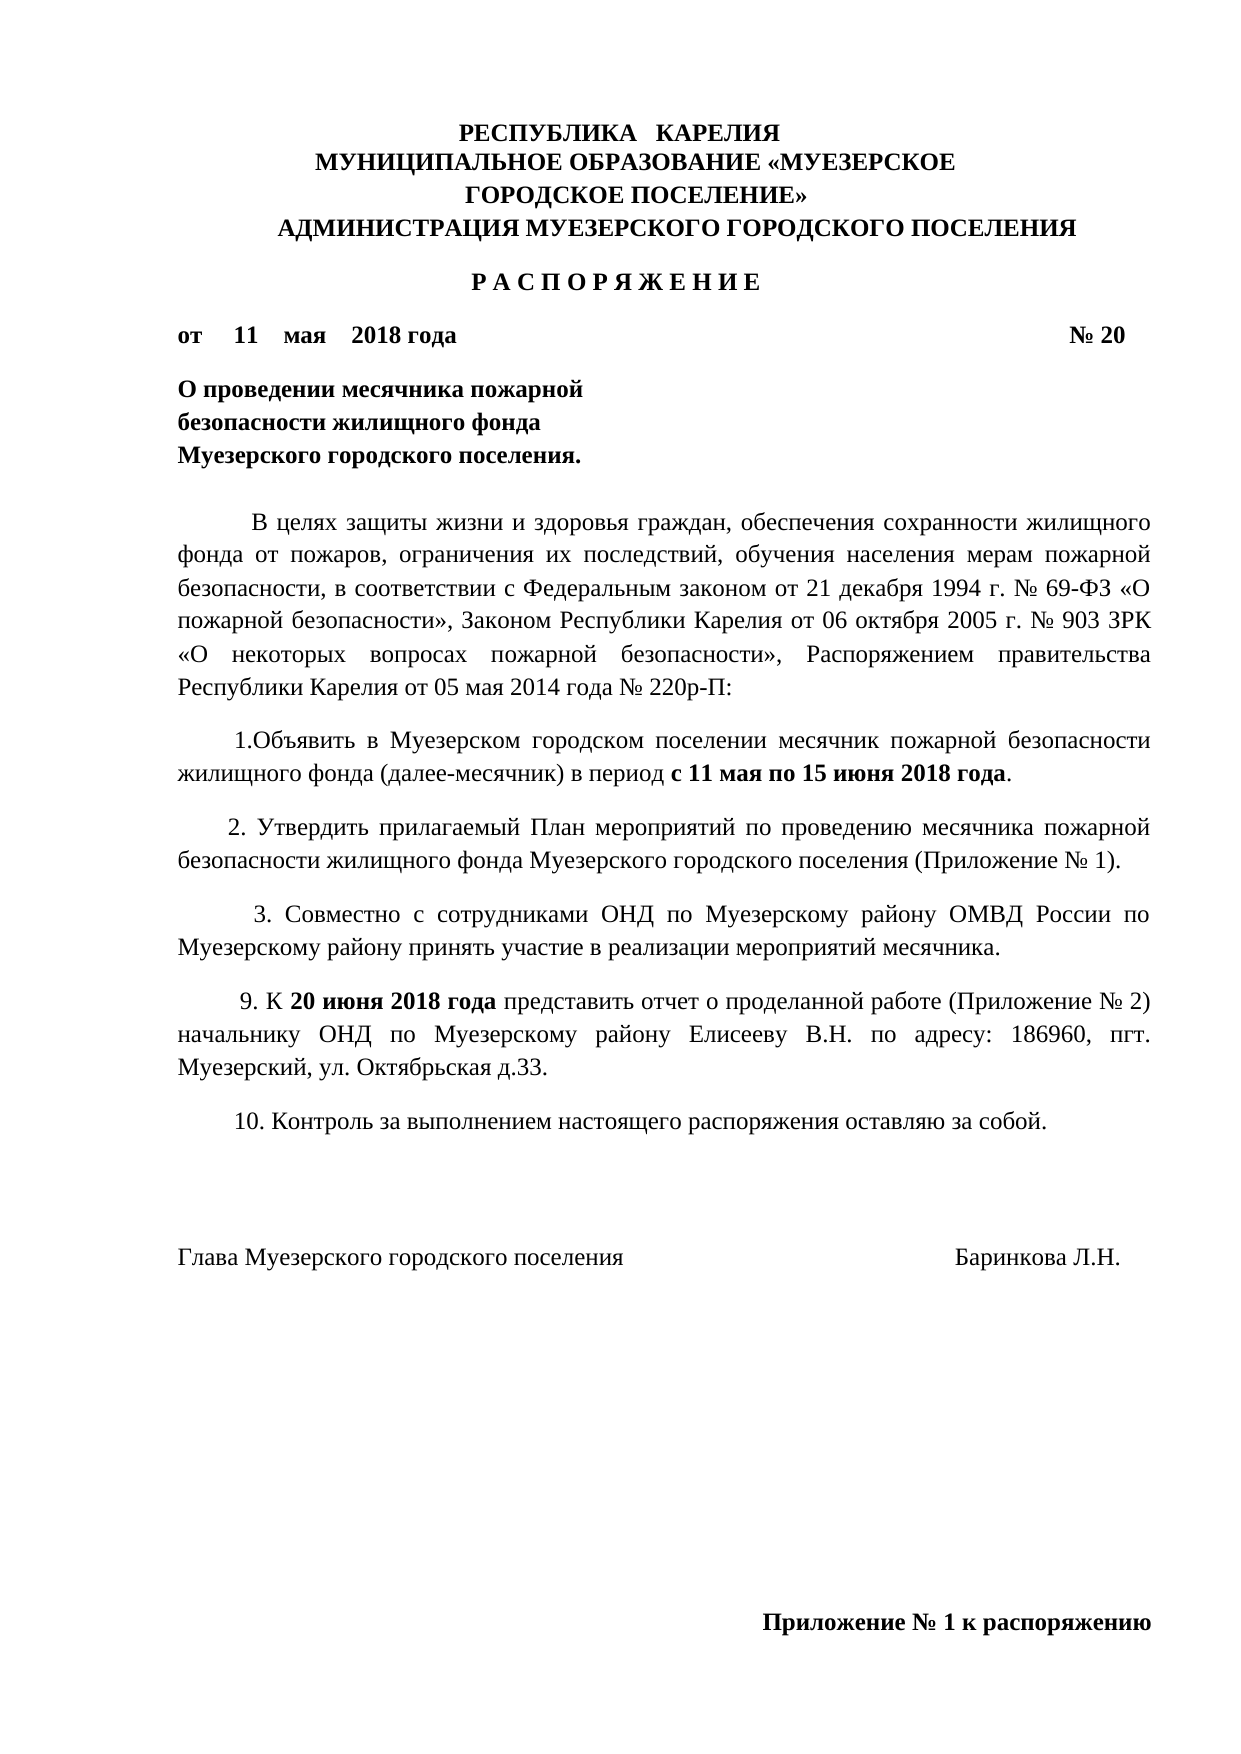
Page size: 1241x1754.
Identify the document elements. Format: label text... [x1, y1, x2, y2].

text Глава Муезерского городского поселения Баринкова Л.Н. [177, 1242, 1152, 1271]
text АДМИНИСТРАЦИЯ МУЕЗЕРСКОГО ГОРОДСКОГО ПОСЕЛЕНИЯ [177, 213, 1152, 242]
text безопасности жилищного фонда [177, 407, 1152, 436]
text Приложение № 1 к распоряжению [177, 1607, 1152, 1635]
text ГОРОДСКОЕ ПОСЕЛЕНИЕ» [177, 180, 1152, 209]
text Муезерского городского поселения. [177, 441, 1152, 469]
text 9. К 20 июня 2018 года представить отчет о проделанной работе (Приложение № 2) начальнику ОНД по Муезерскому району Елисееву В.Н. по адресу: 186960, пгт. Муезерский, ул. Октябрьская д.33. [177, 986, 1152, 1081]
text 10. Контроль за выполнением настоящего распоряжения оставляю за собой. [177, 1106, 1133, 1135]
text 3. Совместно с сотрудниками ОНД по Муезерскому району ОМВД России по Муезерскому району принять участие в реализации мероприятий месячника. [177, 899, 1152, 961]
text МУНИЦИПАЛЬНОЕ ОБРАЗОВАНИЕ «МУЕЗЕРСКОЕ [177, 147, 1152, 176]
text В целях защиты жизни и здоровья граждан, обеспечения сохранности жилищного фонда от пожаров, ограничения их последствий, обучения населения мерам пожарной безопасности, в соответствии с Федеральным законом от 21 декабря 1994 г. № 69-ФЗ «О пожарной безопасности», Законом Республики Карелия от 06 октября 2005 г. № 903 ЗРК «О некоторых вопросах пожарной безопасности», Распоряжением правительства Республики Карелия от 05 мая 2014 года № 220р-П: [177, 507, 1152, 700]
text Р А С П О Р Я Ж Е Н И Е [177, 267, 1152, 296]
text 2. Утвердить прилагаемый План мероприятий по проведению месячника пожарной безопасности жилищного фонда Муезерского городского поселения (Приложение № 1). [177, 812, 1152, 874]
subtitle РЕСПУБЛИКА КАРЕЛИЯ [177, 118, 1152, 147]
text О проведении месячника пожарной [177, 374, 1152, 403]
text 1.Объявить в Муезерском городском поселении месячник пожарной безопасности жилищного фонда (далее-месячник) в период с 11 мая по 15 июня 2018 года. [177, 726, 1152, 787]
text от 11 мая 2018 года № 20 [177, 321, 1152, 349]
